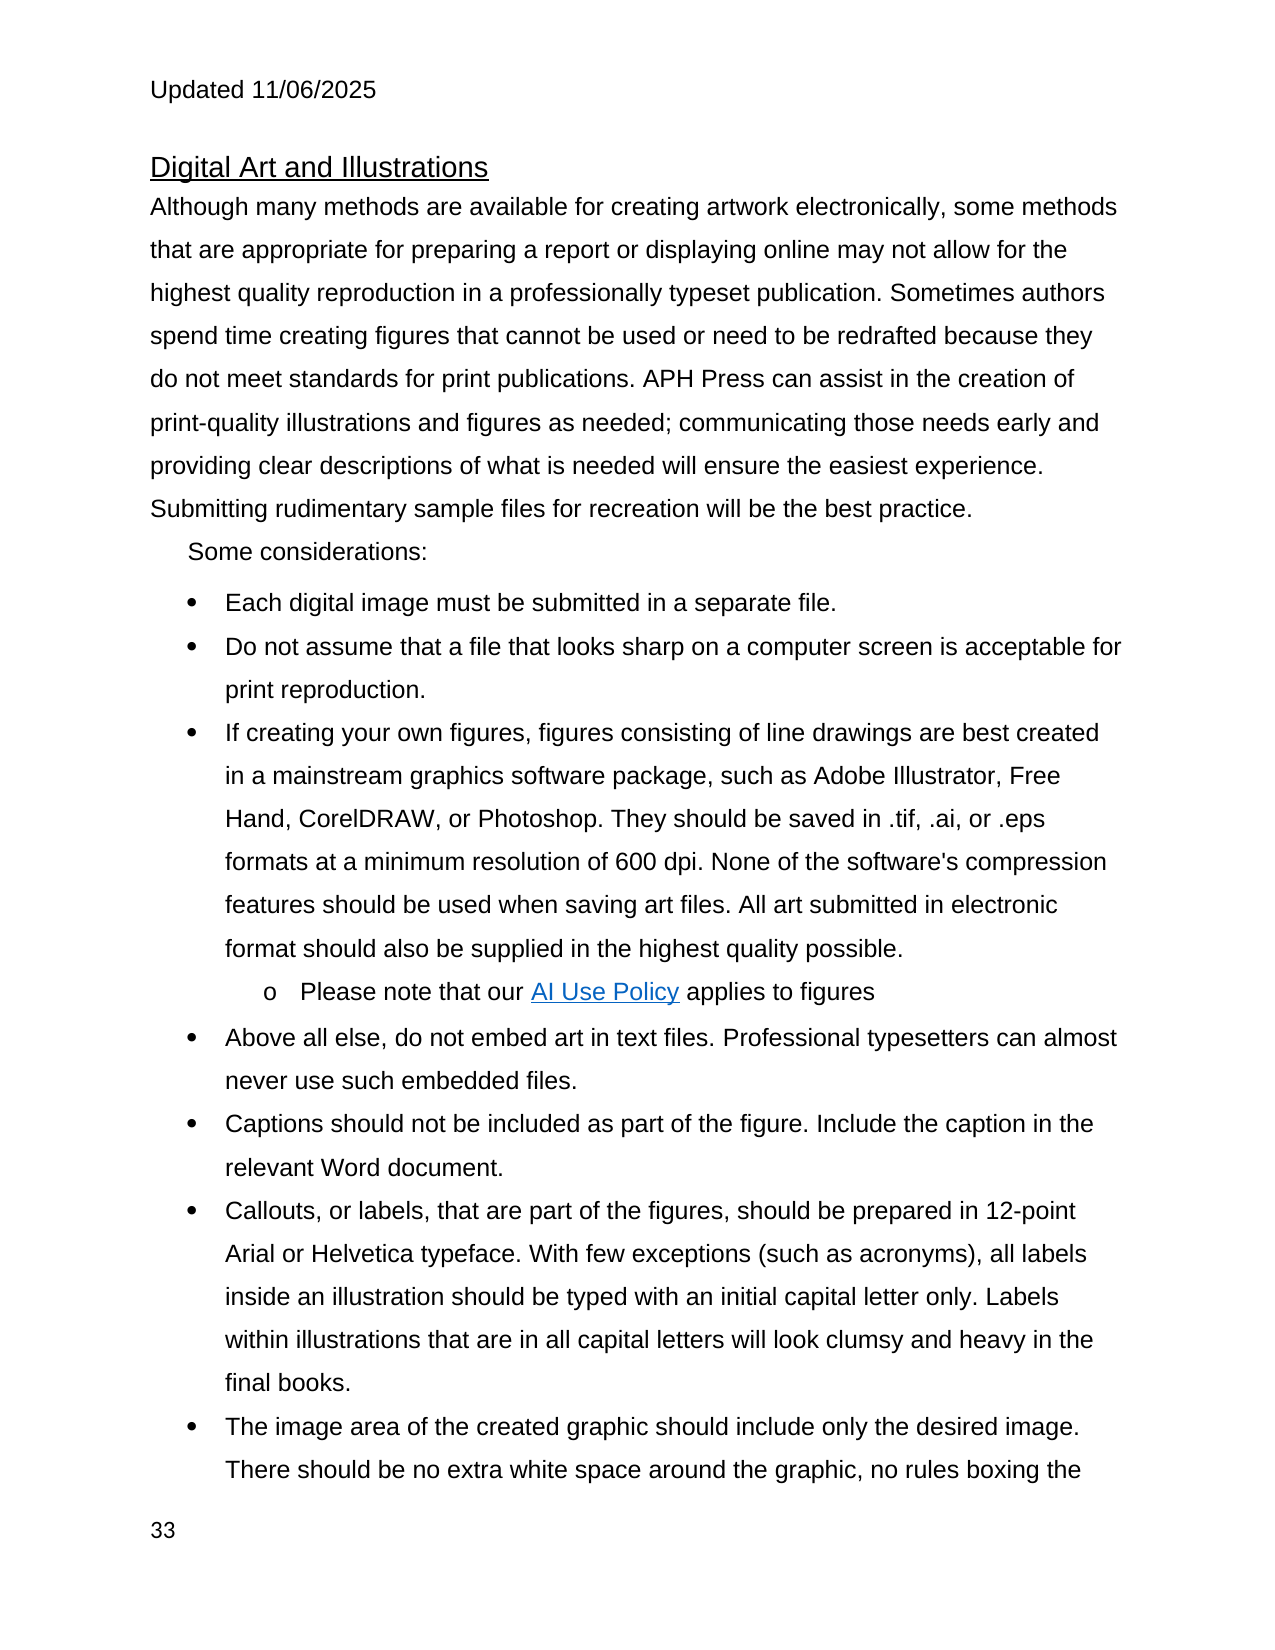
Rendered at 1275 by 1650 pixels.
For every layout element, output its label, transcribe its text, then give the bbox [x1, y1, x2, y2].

list Above all else, do not embed art in text files. Professional typesetters can almost never use such embedded files. [187, 1023, 1125, 1095]
text Although many methods are available for creating artwork electronically, some methods that are appropriate for preparing a report or displaying online may not allow for the highest quality reproduction in a professionally typeset publication. Sometimes authors spend time creating figures that cannot be used or need to be redrafted because they do not meet standards for print publications. APH Press can assist in the creation of print-quality illustrations and figures as needed; communicating those needs early and providing clear descriptions of what is needed will ensure the easiest experience. Submitting rudimentary sample files for recreation will be the best practice. [150, 192, 1125, 522]
list Each digital image must be submitted in a separate file. [187, 588, 1125, 617]
list Callouts, or labels, that are part of the figures, should be prepared in 12-point Arial or Helvetica typeface. With few exceptions (such as acronyms), all labels inside an illustration should be typed with an initial capital letter only. Labels within illustrations that are in all capital letters will look clumsy and heavy in the final books. [187, 1196, 1125, 1397]
text Some considerations: [150, 537, 1125, 566]
list If creating your own figures, figures consisting of line drawings are best created in a mainstream graphics software package, such as Adobe Illustrator, Free Hand, CorelDRAW, or Photoshop. They should be saved in .tif, .ai, or .eps formats at a minimum resolution of 600 dpi. None of the software's compression features should be used when saving art files. All art submitted in electronic format should also be supplied in the highest quality possible. [187, 718, 1125, 962]
list Please note that our AI Use Policy applies to figures [262, 977, 1125, 1008]
list Do not assume that a file that looks sharp on a computer screen is acceptable for print reproduction. [187, 632, 1125, 703]
subtitle Digital Art and Illustrations [150, 150, 1125, 183]
list Captions should not be included as part of the figure. Include the caption in the relevant Word document. [187, 1109, 1125, 1181]
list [187, 1412, 1125, 1483]
